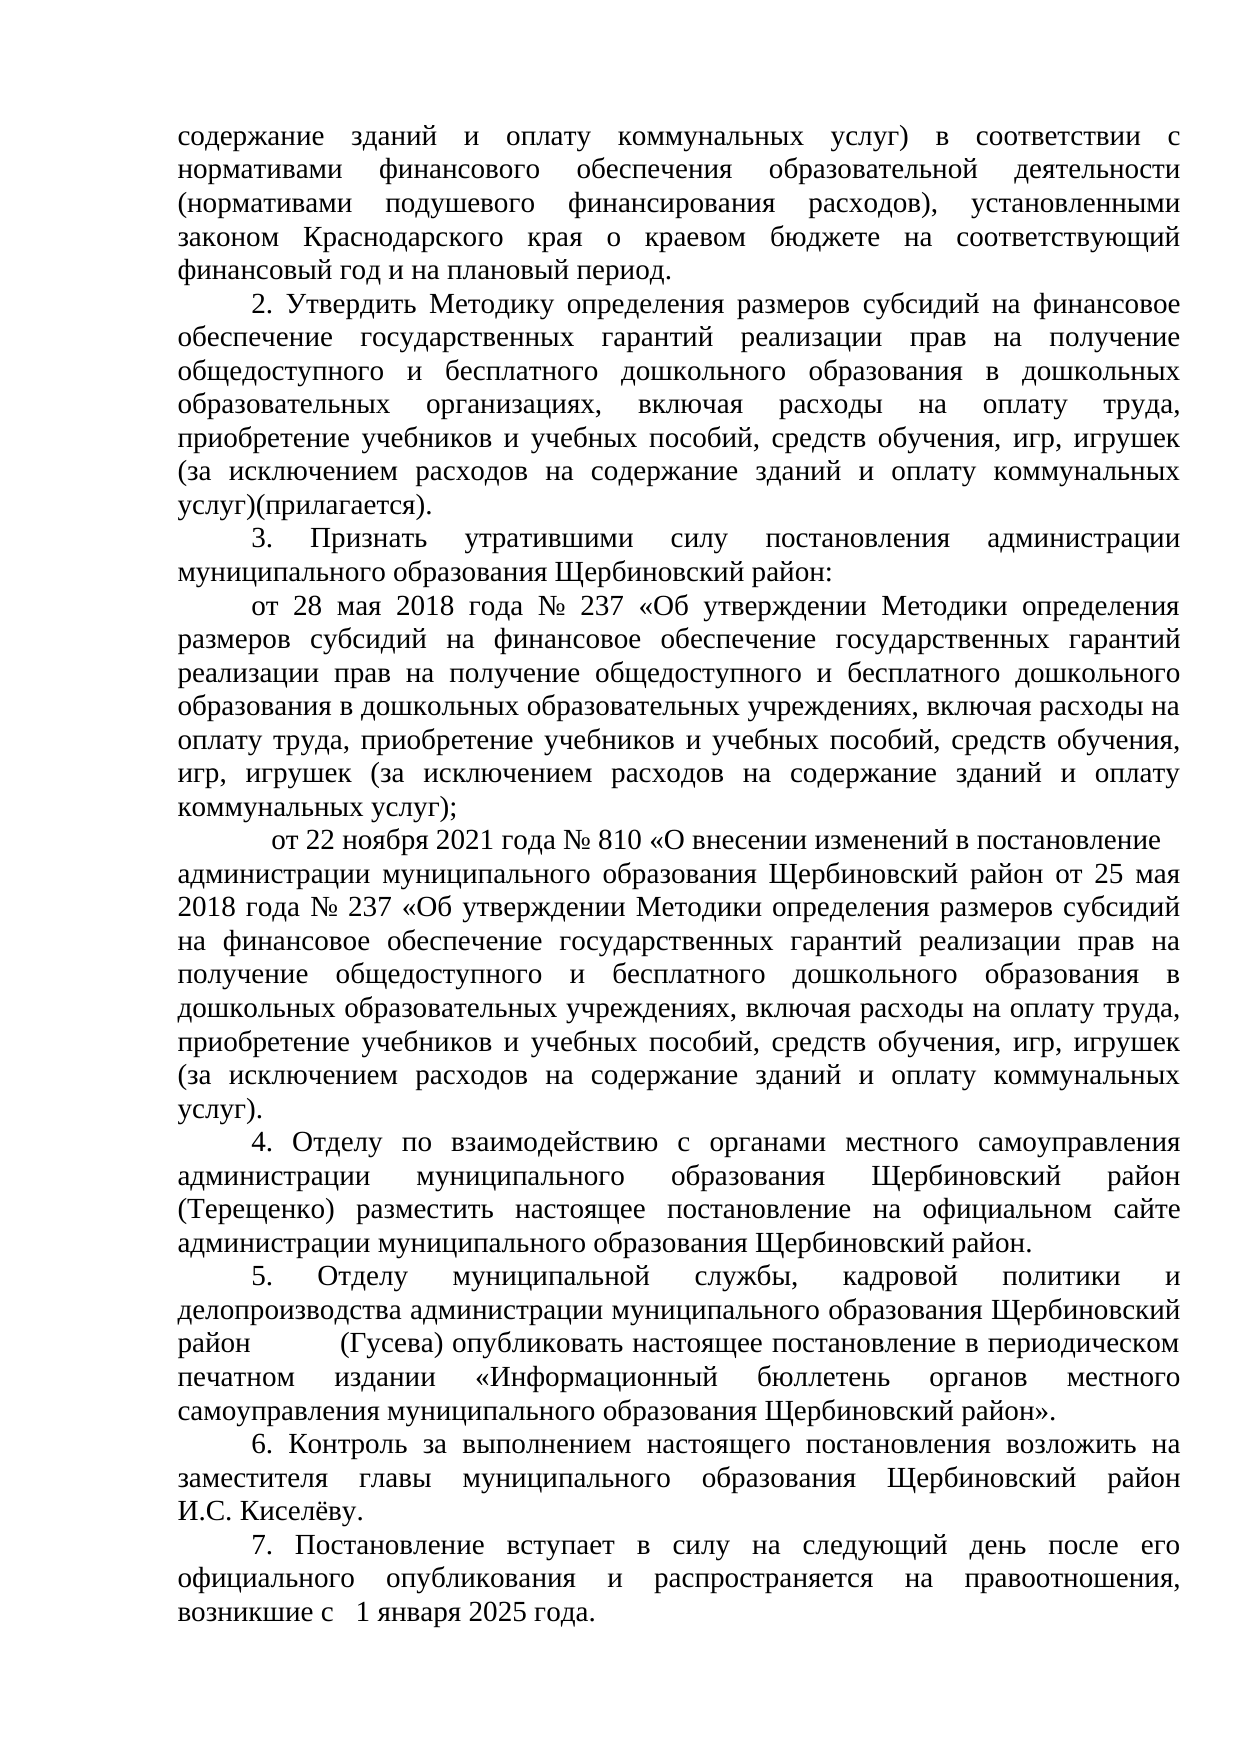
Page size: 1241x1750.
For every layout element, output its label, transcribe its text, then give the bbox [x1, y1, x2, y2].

text от 28 мая 2018 года № 237 «Об утверждении Методики определения размеров субсидий на финансовое обеспечение государственных гарантий реализации прав на получение общедоступного и бесплатного дошкольного образования в дошкольных образовательных учреждениях, включая расходы на оплату труда, приобретение учебников и учебных пособий, средств обучения, игр, игрушек (за исключением расходов на содержание зданий и оплату коммунальных услуг); [177, 588, 1181, 822]
text 7. Постановление вступает в силу на следующий день после его официального опубликования и распространяется на правоотношения, возникшие с 1 января 2025 года. [177, 1527, 1181, 1627]
text 3. Признать утратившими силу постановления администрации муниципального образования Щербиновский район: [177, 521, 1181, 588]
text 6. Контроль за выполнением настоящего постановления возложить на заместителя главы муниципального образования Щербиновский район И.С. Киселёву. [177, 1426, 1181, 1527]
text администрации муниципального образования Щербиновский район от 25 мая 2018 года № 237 «Об утверждении Методики определения размеров субсидий на финансовое обеспечение государственных гарантий реализации прав на получение общедоступного и бесплатного дошкольного образования в дошкольных образовательных учреждениях, включая расходы на оплату труда, приобретение учебников и учебных пособий, средств обучения, игр, игрушек (за исключением расходов на содержание зданий и оплату коммунальных услуг). [177, 856, 1181, 1124]
text 2. Утвердить Методику определения размеров субсидий на финансовое обеспечение государственных гарантий реализации прав на получение общедоступного и бесплатного дошкольного образования в дошкольных образовательных организациях, включая расходы на оплату труда, приобретение учебников и учебных пособий, средств обучения, игр, игрушек (за исключением расходов на содержание зданий и оплату коммунальных услуг)(прилагается). [177, 286, 1181, 521]
text 5. Отделу муниципальной службы, кадровой политики и делопроизводства администрации муниципального образования Щербиновский район (Гусева) опубликовать настоящее постановление в периодическом печатном издании «Информационный бюллетень органов местного самоуправления муниципального образования Щербиновский район». [177, 1258, 1181, 1426]
text от 22 ноября 2021 года № 810 «О внесении изменений в постановление [177, 822, 1181, 856]
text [177, 118, 1181, 286]
text 4. Отделу по взаимодействию с органами местного самоуправления администрации муниципального образования Щербиновский район (Терещенко) разместить настоящее постановление на официальном сайте администрации муниципального образования Щербиновский район. [177, 1124, 1181, 1258]
